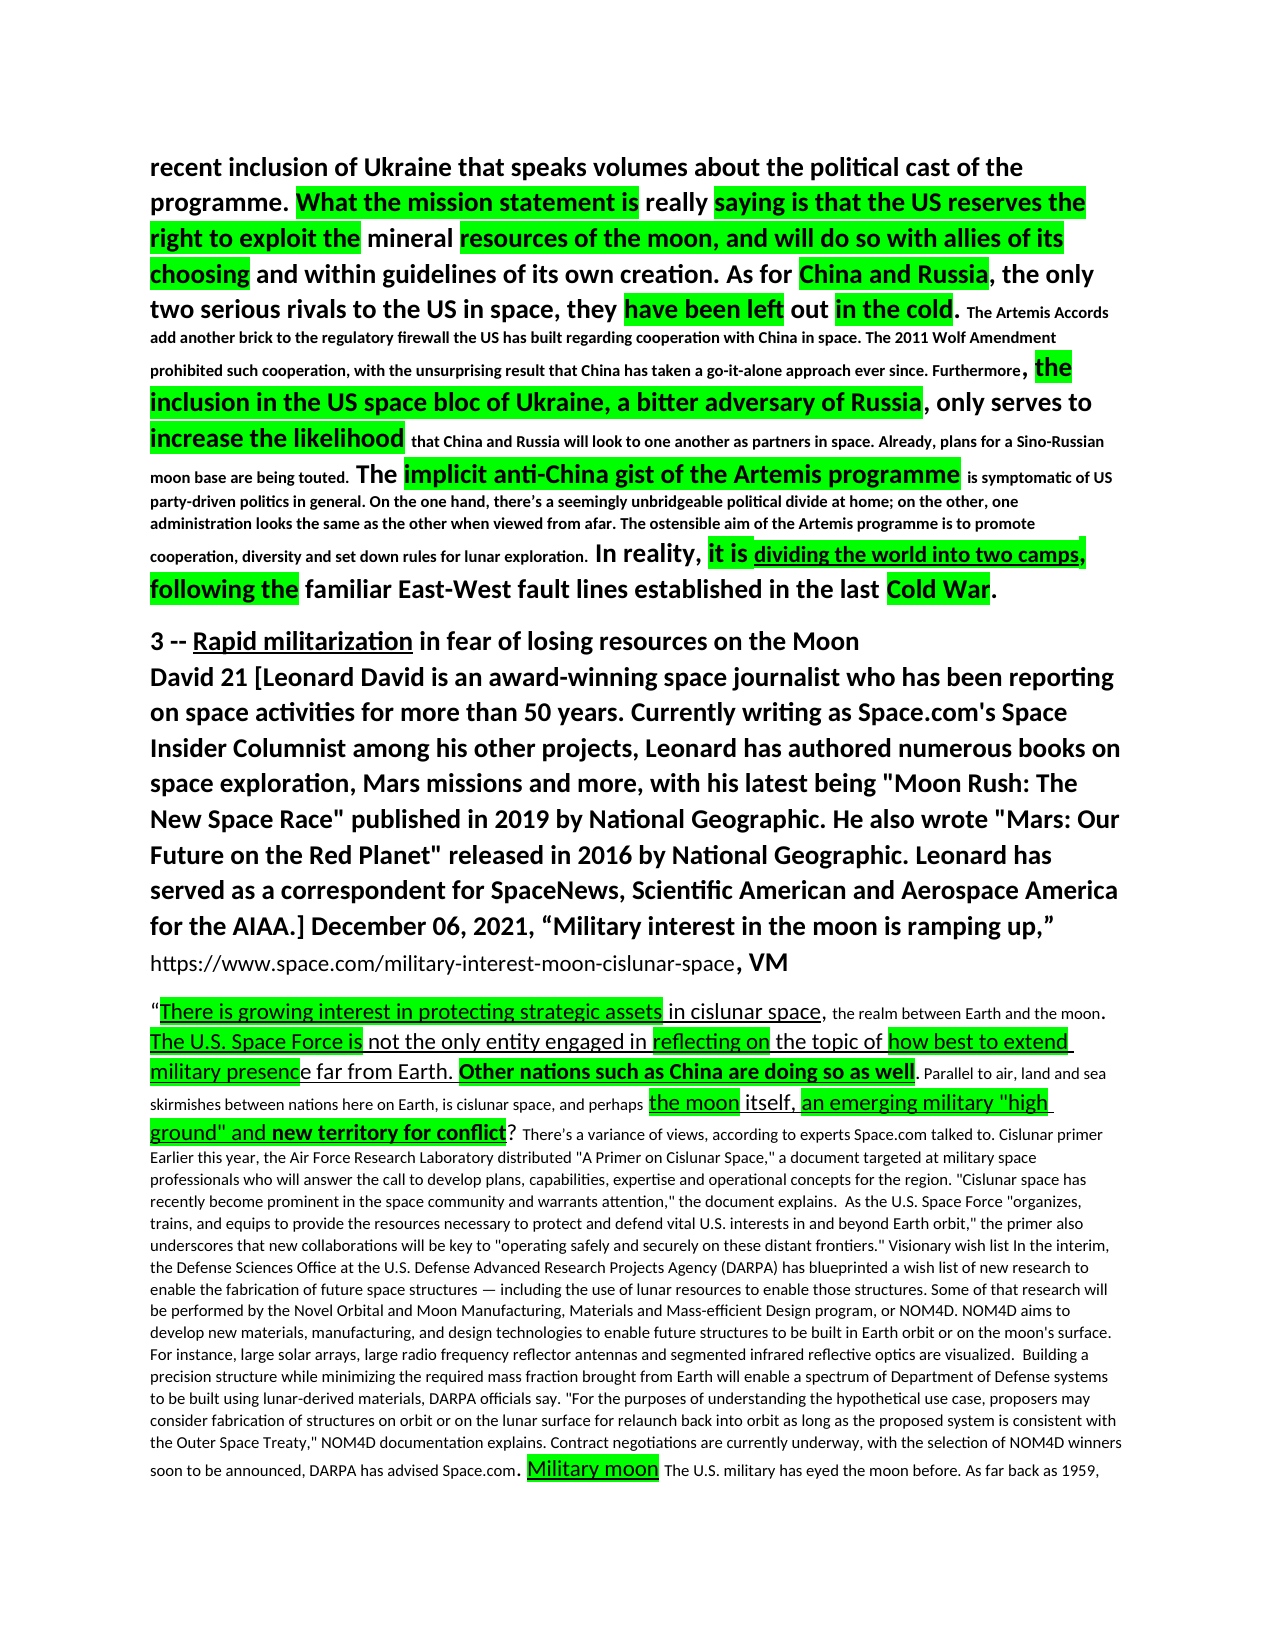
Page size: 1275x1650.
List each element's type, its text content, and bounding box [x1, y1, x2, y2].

text David 21 [Leonard David is an award-winning space journalist who has been reporting on space activities for more than 50 years. Currently writing as Space.com's Space Insider Columnist among his other projects, Leonard has authored numerous books on space exploration, Mars missions and more, with his latest being "Moon Rush: The New Space Race" published in 2019 by National Geographic. He also wrote "Mars: Our Future on the Red Planet" released in 2016 by National Geographic. Leonard has served as a correspondent for SpaceNews, Scientific American and Aerospace America for the AIAA.] December 06, 2021, “Military interest in the moon is ramping up,” https://www.space.com/military-interest-moon-cislunar-space, VM [150, 660, 1125, 978]
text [150, 997, 1125, 1482]
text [150, 150, 1125, 605]
subtitle 3 -- Rapid militarization in fear of losing resources on the Moon [150, 624, 1125, 657]
